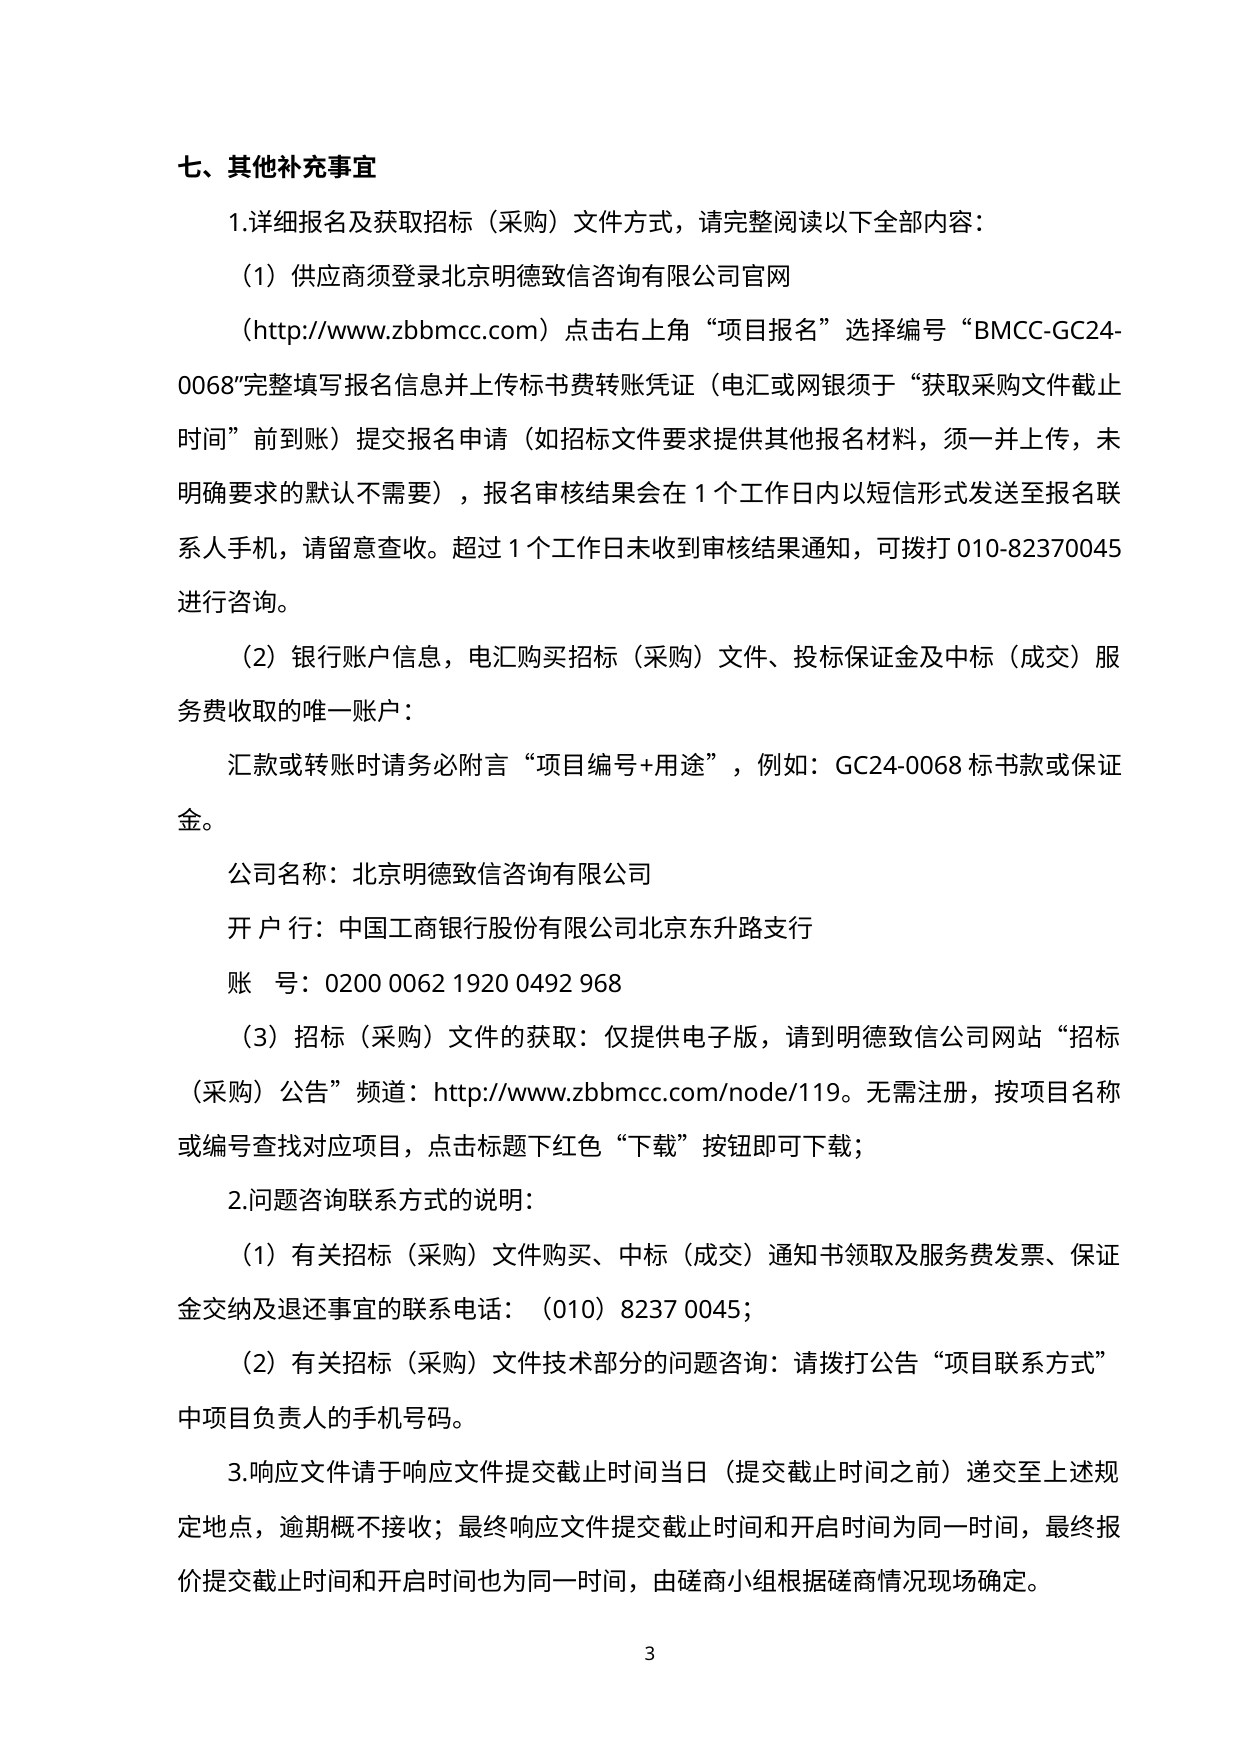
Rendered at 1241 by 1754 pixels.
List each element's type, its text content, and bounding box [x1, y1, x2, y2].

text （http://www.zbbmcc.com）点击右上角“项目报名”选择编号“BMCC-GC24-0068”完整填写报名信息并上传标书费转账凭证（电汇或网银须于“获取采购文件截止时间”前到账）提交报名申请（如招标文件要求提供其他报名材料，须一并上传，未明确要求的默认不需要），报名审核结果会在1个工作日内以短信形式发送至报名联系人手机，请留意查收。超过1个工作日未收到审核结果通知，可拨打010-82370045进行咨询。 [177, 311, 1122, 619]
text （1）供应商须登录北京明德致信咨询有限公司官网 [177, 256, 1122, 293]
subtitle 七、其他补充事宜 [177, 148, 1122, 184]
text （1）有关招标（采购）文件购买、中标（成交）通知书领取及服务费发票、保证金交纳及退还事宜的联系电话：（010）8237 0045； [177, 1235, 1122, 1326]
text 2.问题咨询联系方式的说明： [177, 1181, 1122, 1217]
text 3.响应文件请于响应文件提交截止时间当日（提交截止时间之前）递交至上述规定地点，逾期概不接收；最终响应文件提交截止时间和开启时间为同一时间，最终报价提交截止时间和开启时间也为同一时间，由磋商小组根据磋商情况现场确定。 [177, 1453, 1122, 1598]
text 开 户 行：中国工商银行股份有限公司北京东升路支行 [177, 909, 1122, 945]
text 汇款或转账时请务必附言“项目编号+用途”，例如：GC24-0068标书款或保证金。 [177, 746, 1122, 836]
text 1.详细报名及获取招标（采购）文件方式，请完整阅读以下全部内容： [177, 202, 1122, 238]
text （3）招标（采购）文件的获取：仅提供电子版，请到明德致信公司网站“招标（采购）公告”频道：http://www.zbbmcc.com/node/119。无需注册，按项目名称或编号查找对应项目，点击标题下红色“下载”按钮即可下载； [177, 1018, 1122, 1163]
text 账 号：0200 0062 1920 0492 968 [177, 963, 1122, 999]
text 公司名称：北京明德致信咨询有限公司 [177, 854, 1122, 891]
text （2）银行账户信息，电汇购买招标（采购）文件、投标保证金及中标（成交）服务费收取的唯一账户： [177, 637, 1122, 728]
text （2）有关招标（采购）文件技术部分的问题咨询：请拨打公告“项目联系方式”中项目负责人的手机号码。 [177, 1344, 1122, 1434]
